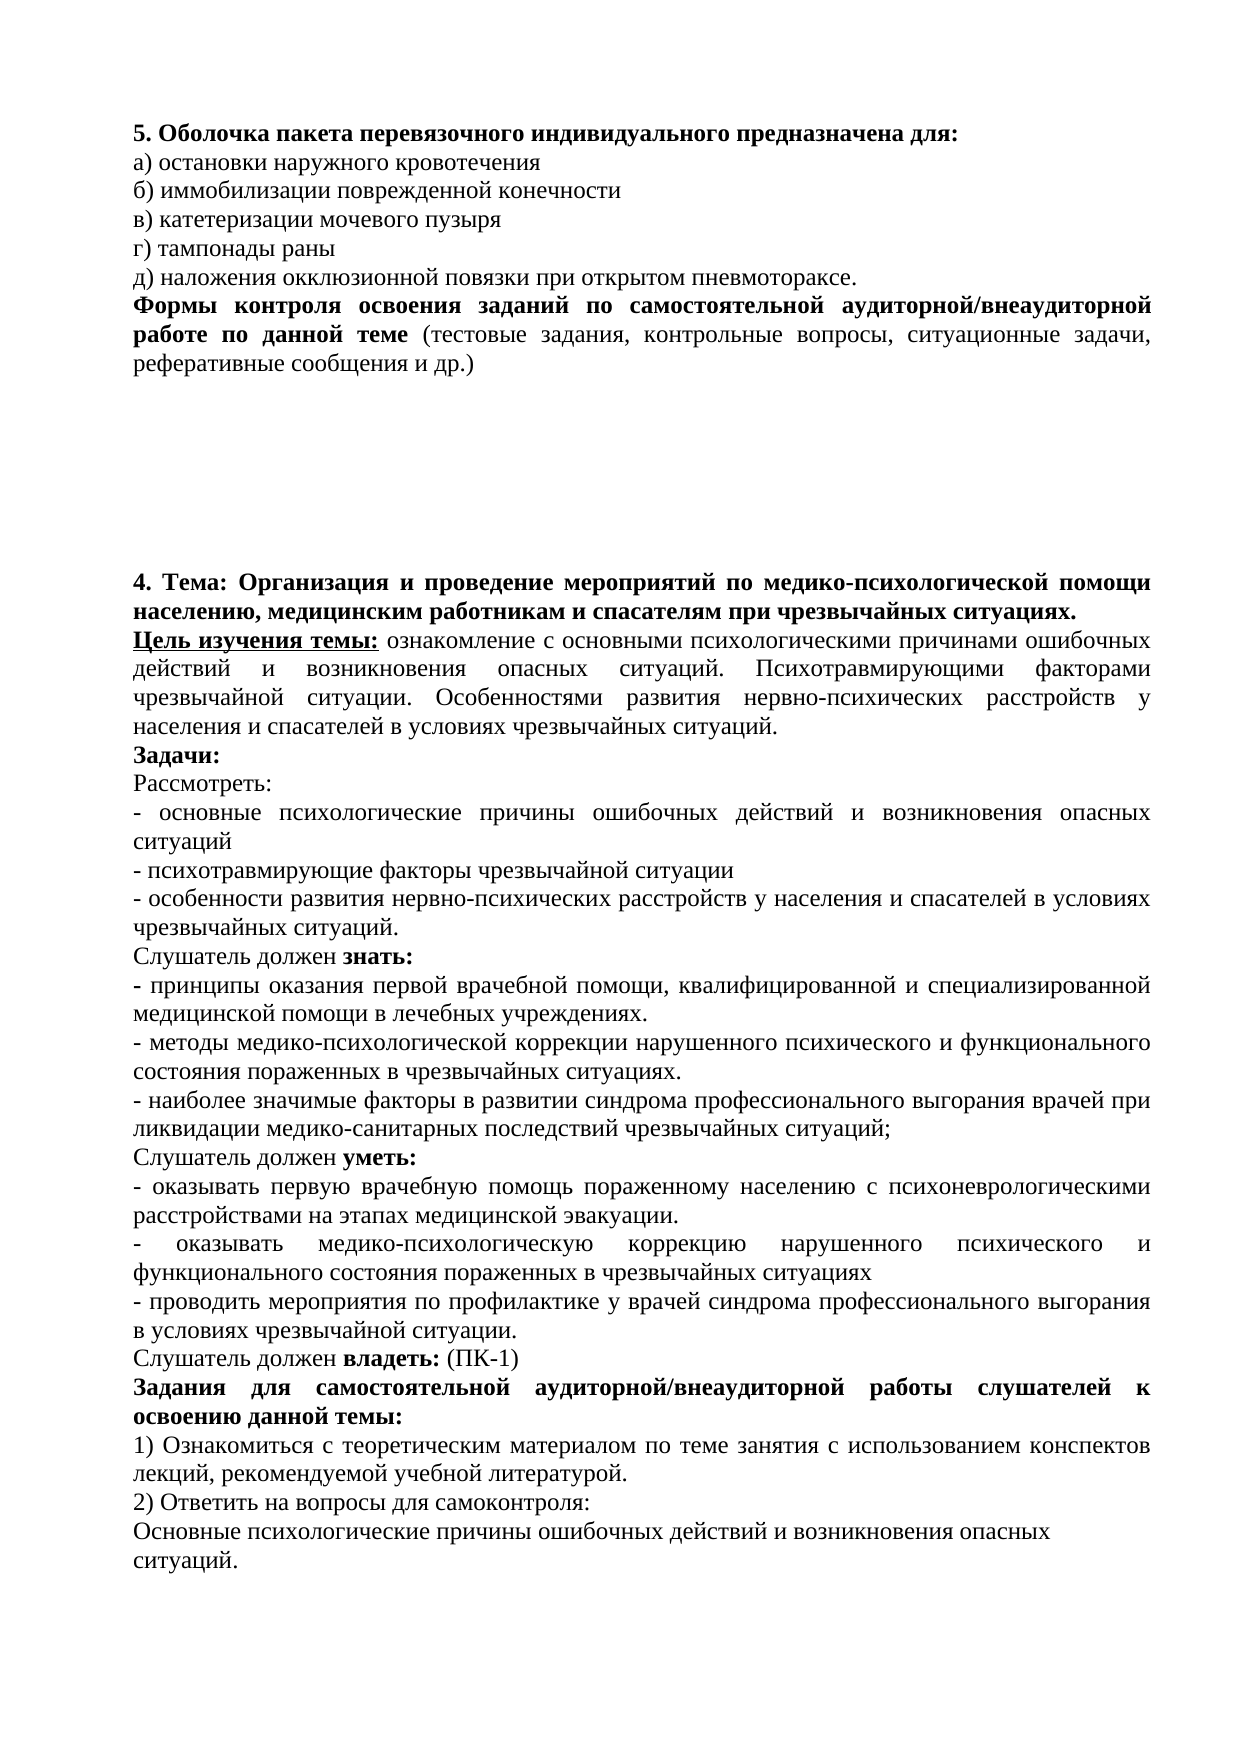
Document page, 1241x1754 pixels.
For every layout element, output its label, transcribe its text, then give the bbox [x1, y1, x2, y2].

text 4. Тема: Организация и проведение мероприятий по медико-психологической помощи населению, медицинским работникам и спасателям при чрезвычайных ситуациях. [133, 567, 1152, 625]
text д) наложения окклюзионной повязки при открытом пневмотораксе. [133, 262, 1152, 291]
text 1) Ознакомиться с теоретическим материалом по теме занятия с использованием конспектов лекций, рекомендуемой учебной литературой. [133, 1430, 1152, 1487]
text Основные психологические причины ошибочных действий и возникновения опасных ситуаций. [133, 1516, 1152, 1573]
text а) остановки наружного кровотечения [133, 147, 1152, 176]
text Слушатель должен уметь: [133, 1142, 1152, 1171]
text - психотравмирующие факторы чрезвычайной ситуации [133, 855, 1152, 883]
text Задания для самостоятельной аудиторной/внеаудиторной работы слушателей к освоению данной темы: [133, 1372, 1152, 1430]
text Задачи: [133, 740, 1152, 768]
text - принципы оказания первой врачебной помощи, квалифицированной и специализированной медицинской помощи в лечебных учреждениях. [133, 970, 1152, 1027]
text Слушатель должен знать: [133, 941, 1152, 970]
text Слушатель должен владеть: (ПК-1) [133, 1343, 1152, 1372]
text 2) Ответить на вопросы для самоконтроля: [133, 1487, 1152, 1516]
text б) иммобилизации поврежденной конечности [133, 176, 1152, 204]
text - особенности развития нервно-психических расстройств у населения и спасателей в условиях чрезвычайных ситуаций. [133, 883, 1152, 941]
text - наиболее значимые факторы в развитии синдрома профессионального выгорания врачей при ликвидации медико-санитарных последствий чрезвычайных ситуаций; [133, 1085, 1152, 1142]
text - основные психологические причины ошибочных действий и возникновения опасных ситуаций [133, 797, 1152, 855]
text Формы контроля освоения заданий по самостоятельной аудиторной/внеаудиторной работе по данной теме (тестовые задания, контрольные вопросы, ситуационные задачи, реферативные сообщения и др.) [133, 291, 1152, 377]
text - проводить мероприятия по профилактике у врачей синдрома профессионального выгорания в условиях чрезвычайной ситуации. [133, 1286, 1152, 1343]
text 5. Оболочка пакета перевязочного индивидуального предназначена для: [133, 118, 1152, 147]
text - оказывать первую врачебную помощь пораженному населению с психоневрологическими расстройствами на этапах медицинской эвакуации. [133, 1171, 1152, 1228]
text Рассмотреть: [133, 768, 1152, 797]
text в) катетеризации мочевого пузыря [133, 204, 1152, 233]
text - методы медико-психологической коррекции нарушенного психического и функционального состояния пораженных в чрезвычайных ситуациях. [133, 1027, 1152, 1085]
text - оказывать медико-психологическую коррекцию нарушенного психического и функционального состояния пораженных в чрезвычайных ситуациях [133, 1228, 1152, 1286]
text г) тампонады раны [133, 233, 1152, 262]
text Цель изучения темы: ознакомление с основными психологическими причинами ошибочных действий и возникновения опасных ситуаций. Психотравмирующими факторами чрезвычайной ситуации. Особенностями развития нервно-психических расстройств у населения и спасателей в условиях чрезвычайных ситуаций. [133, 625, 1152, 740]
